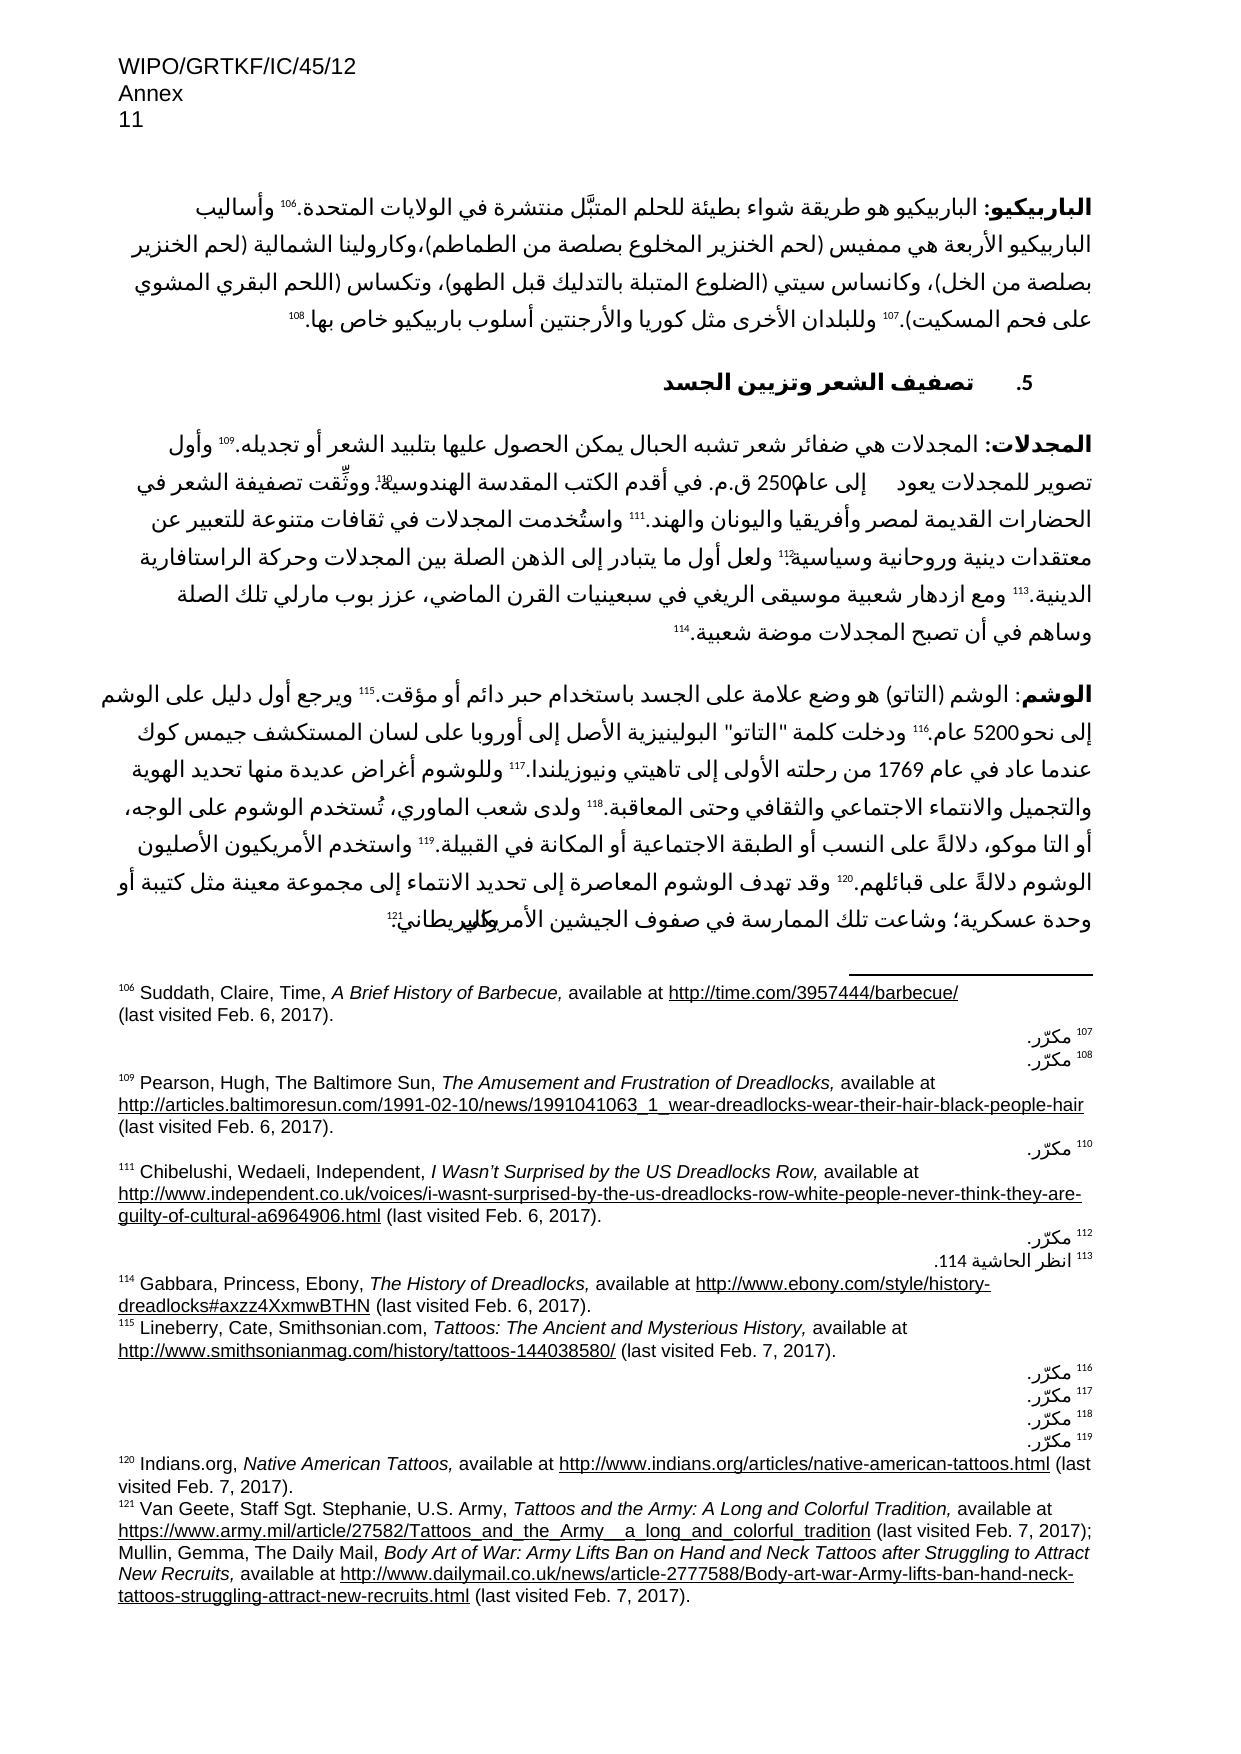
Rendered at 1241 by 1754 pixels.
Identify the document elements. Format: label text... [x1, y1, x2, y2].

text الباربيكيو: الباربيكيو هو طريقة شواء بطيئة للحلم المتبَّل منتشرة في الولايات المتحدة. وأساليب الباربيكيو الأربعة هي ممفيس (لحم الخنزير المخلوع بصلصة من الطماطم)،وكارولينا الشمالية (لحم الخنزير بصلصة من الخل)، وكانساس سيتي (الضلوع المتبلة بالتدليك قبل الطهو)، وتكساس (اللحم البقري المشوي على فحم المسكيت). وللبلدان الأخرى مثل كوريا والأرجنتين أسلوب باربيكيو خاص بها. [118, 185, 1092, 335]
text المجدلات: المجدلات هي ضفائر شعر تشبه الحبال يمكن الحصول عليها بتلبيد الشعر أو تجديله. وأول تصوير للمجدلات يعود إلى عام 2500 ق.م. في أقدم الكتب المقدسة الهندوسية. ووثِّقت تصفيفة الشعر في الحضارات القديمة لمصر وأفريقيا واليونان والهند. واستُخدمت المجدلات في ثقافات متنوعة للتعبير عن معتقدات دينية وروحانية وسياسية. ولعل أول ما يتبادر إلى الذهن الصلة بين المجدلات وحركة الراستافارية الدينية. ومع ازدهار شعبية موسيقى الريغي في سبعينيات القرن الماضي، عزز بوب مارلي تلك الصلة وساهم في أن تصبح المجدلات موضة شعبية. [118, 422, 1092, 647]
text الوشم: الوشم (التاتو) هو وضع علامة على الجسد باستخدام حبر دائم أو مؤقت. ويرجع أول دليل على الوشم إلى نحو 5200 عام. ودخلت كلمة "التاتو" البولينيزية الأصل إلى أوروبا على لسان المستكشف جيمس كوك عندما عاد في عام 1769 من رحلته الأولى إلى تاهيتي ونيوزيلندا. وللوشوم أغراض عديدة منها تحديد الهوية والتجميل والانتماء الاجتماعي والثقافي وحتى المعاقبة. ولدى شعب الماوري، تُستخدم الوشوم على الوجه، أو التا موكو، دلالةً على النسب أو الطبقة الاجتماعية أو المكانة في القبيلة. واستخدم الأمريكيون الأصليون الوشوم دلالةً على قبائلهم. وقد تهدف الوشوم المعاصرة إلى تحديد الانتماء إلى مجموعة معينة مثل كتيبة أو وحدة عسكرية؛ وشاعت تلك الممارسة في صفوف الجيشين الأمريكي والبريطاني. [118, 672, 1092, 935]
text 5. تصفيف الشعر وتزيين الجسد [118, 360, 1033, 397]
